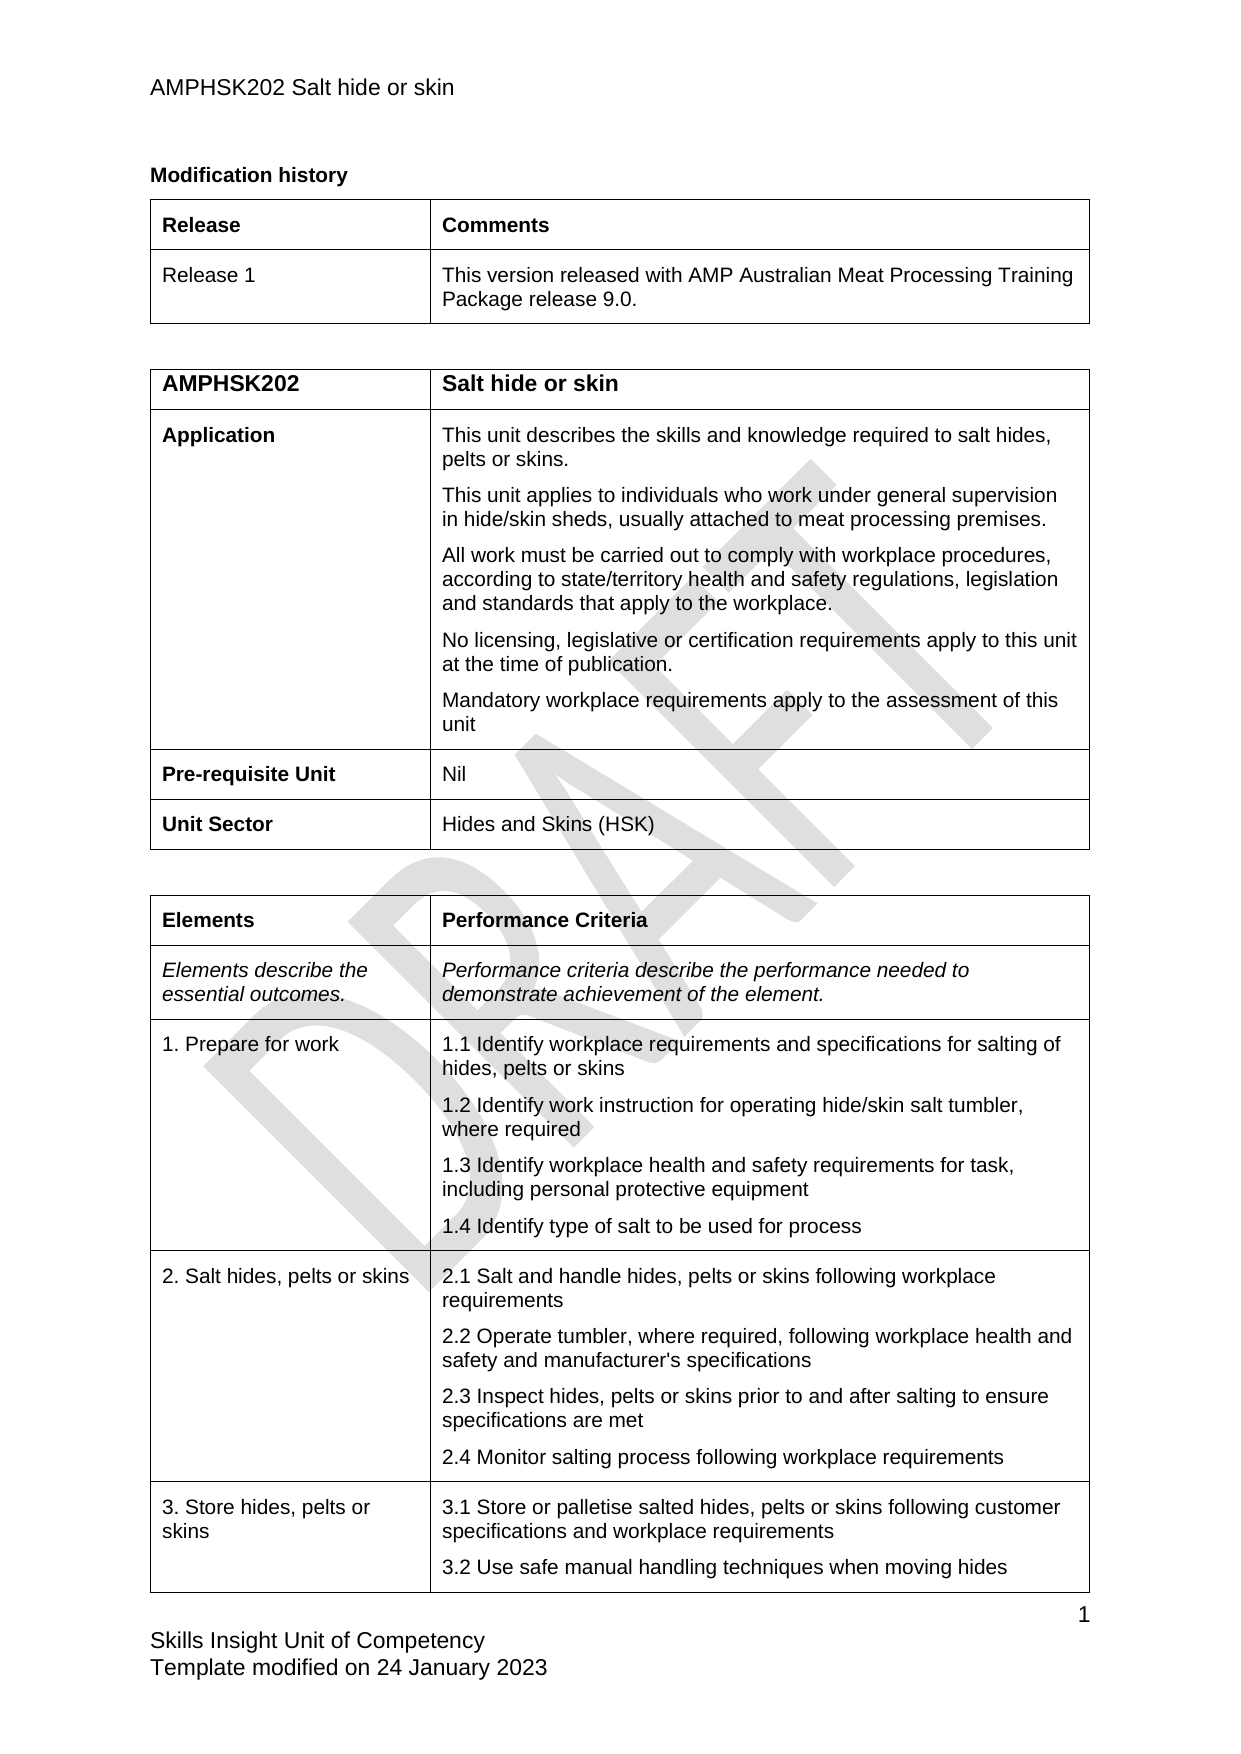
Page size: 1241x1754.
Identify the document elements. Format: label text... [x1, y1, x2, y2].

table_cell This unit describes the skills and knowledge required to salt hides, pelts or skins. This unit applies to individuals who work under general supervision in hide/skin sheds, usually attached to meat processing premises. All work must be carried out to comply with workplace procedures, according to state/territory health and safety regulations, legislation and standards that apply to the workplace. No licensing, legislative or certification requirements apply to this unit at the time of publication. Mandatory workplace requirements apply to the assessment of this unit [431, 410, 1089, 748]
table_header Comments [431, 200, 1089, 249]
table_header Release [151, 200, 430, 249]
table_cell Release 1 [151, 250, 430, 323]
table_cell 1.1 Identify workplace requirements and specifications for salting of hides, pelts or skins 1.2 Identify work instruction for operating hide/skin salt tumbler, where required 1.3 Identify workplace health and safety requirements for task, including personal protective equipment 1.4 Identify type of salt to be used for process [431, 1020, 1089, 1250]
table_cell Performance criteria describe the performance needed to demonstrate achievement of the element. [431, 946, 1089, 1019]
table_header Performance Criteria [431, 896, 1089, 945]
table_cell 3.1 Store or palletise salted hides, pelts or skins following customer specifications and workplace requirements 3.2 Use safe manual handling techniques when moving hides [431, 1482, 1089, 1592]
table_cell Hides and Skins (HSK) [431, 800, 1089, 848]
table_cell 2.1 Salt and handle hides, pelts or skins following workplace requirements 2.2 Operate tumbler, where required, following workplace health and safety and manufacturer's specifications 2.3 Inspect hides, pelts or skins prior to and after salting to ensure specifications are met 2.4 Monitor salting process following workplace requirements [431, 1251, 1089, 1481]
table_header Elements [151, 896, 430, 945]
table_header AMPHSK202 [151, 370, 430, 409]
table_cell 3. Store hides, pelts or skins [151, 1482, 430, 1592]
table_cell Nil [431, 750, 1089, 798]
table_cell 1. Prepare for work [151, 1020, 430, 1250]
table_cell Unit Sector [151, 800, 430, 848]
table_cell This version released with AMP Australian Meat Processing Training Package release 9.0. [431, 250, 1089, 323]
table_cell Application [151, 410, 430, 748]
table_cell Elements describe the essential outcomes. [151, 946, 430, 1019]
table_cell 2. Salt hides, pelts or skins [151, 1251, 430, 1481]
text Modification history [150, 162, 1090, 186]
table_header Salt hide or skin [431, 370, 1089, 409]
table_cell Pre-requisite Unit [151, 750, 430, 798]
